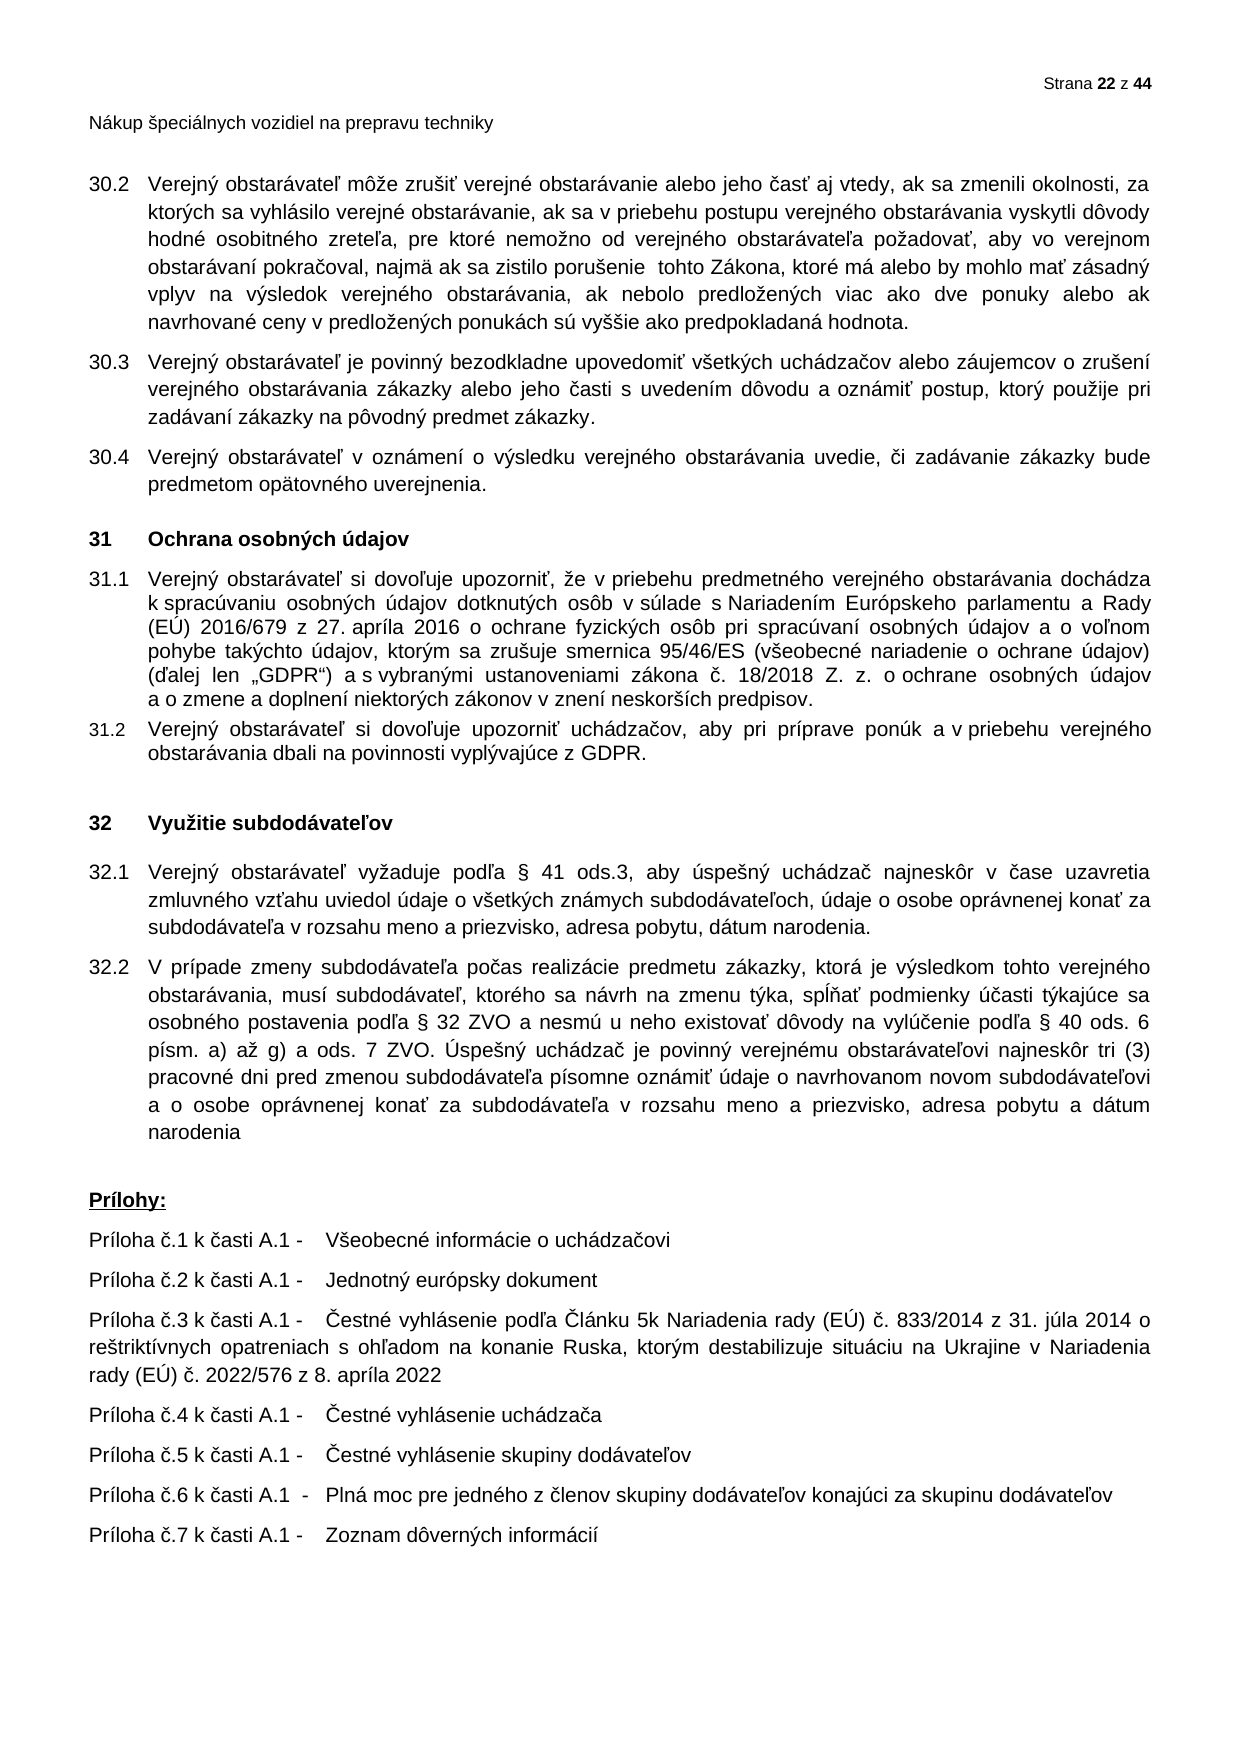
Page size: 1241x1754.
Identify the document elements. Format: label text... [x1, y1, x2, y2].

text 32.1 Verejný obstarávateľ vyžaduje podľa § 41 ods.3, aby úspešný uchádzač najneskôr v čase uzavretia zmluvného vzťahu uviedol údaje o všetkých známych subdodávateľoch, údaje o osobe oprávnenej konať za subdodávateľa v rozsahu meno a priezvisko, adresa pobytu, dátum narodenia. [89, 860, 1152, 939]
list Verejný obstarávateľ si dovoľuje upozorniť, že v priebehu predmetného verejného obstarávania dochádza k spracúvaniu osobných údajov dotknutých osôb v súlade s Nariadením Európskeho parlamentu a Rady (EÚ) 2016/679 z 27. apríla 2016 o ochrane fyzických osôb pri spracúvaní osobných údajov a o voľnom pohybe takýchto údajov, ktorým sa zrušuje smernica 95/46/ES (všeobecné nariadenie o ochrane údajov) (ďalej len „GDPR“) a s vybranými ustanoveniami zákona č. 18/2018 Z. z. o ochrane osobných údajov a o zmene a doplnení niektorých zákonov v znení neskorších predpisov. [89, 567, 1152, 711]
list Verejný obstarávateľ v oznámení o výsledku verejného obstarávania uvedie, či zadávanie zákazky bude predmetom opätovného uverejnenia. [89, 444, 1152, 496]
text Príloha č.6 k časti A.1 - Plná moc pre jedného z členov skupiny dodávateľov konajúci za skupinu dodávateľov [89, 1483, 1152, 1507]
text Prílohy: [89, 1188, 1152, 1212]
list Verejný obstarávateľ je povinný bezodkladne upovedomiť všetkých uchádzačov alebo záujemcov o zrušení verejného obstarávania zákazky alebo jeho časti s uvedením dôvodu a oznámiť postup, ktorý použije pri zadávaní zákazky na pôvodný predmet zákazky. [89, 349, 1152, 428]
text Príloha č.7 k časti A.1 - Zoznam dôverných informácií [89, 1523, 1152, 1547]
text 32.2 V prípade zmeny subdodávateľa počas realizácie predmetu zákazky, ktorá je výsledkom tohto verejného obstarávania, musí subdodávateľ, ktorého sa návrh na zmenu týka, spĺňať podmienky účasti týkajúce sa osobného postavenia podľa § 32 ZVO a nesmú u neho existovať dôvody na vylúčenie podľa § 40 ods. 6 písm. a) až g) a ods. 7 ZVO. Úspešný uchádzač je povinný verejnému obstarávateľovi najneskôr tri (3) pracovné dni pred zmenou subdodávateľa písomne oznámiť údaje o navrhovanom novom subdodávateľovi a o osobe oprávnenej konať za subdodávateľa v rozsahu meno a priezvisko, adresa pobytu a dátum narodenia [89, 955, 1152, 1144]
subtitle Využitie subdodávateľov [89, 811, 1152, 835]
list Verejný obstarávateľ môže zrušiť verejné obstarávanie alebo jeho časť aj vtedy, ak sa zmenili okolnosti, za ktorých sa vyhlásilo verejné obstarávanie, ak sa v priebehu postupu verejného obstarávania vyskytli dôvody hodné osobitného zreteľa, pre ktoré nemožno od verejného obstarávateľa požadovať, aby vo verejnom obstarávaní pokračoval, najmä ak sa zistilo porušenie tohto Zákona, ktoré má alebo by mohlo mať zásadný vplyv na výsledok verejného obstarávania, ak nebolo predložených viac ako dve ponuky alebo ak navrhované ceny v predložených ponukách sú vyššie ako predpokladaná hodnota. [89, 172, 1152, 333]
text Príloha č.1 k časti A.1 - Všeobecné informácie o uchádzačovi [89, 1228, 1152, 1252]
text Príloha č.3 k časti A.1 - Čestné vyhlásenie podľa Článku 5k Nariadenia rady (EÚ) č. 833/2014 z 31. júla 2014 o reštriktívnych opatreniach s ohľadom na konanie Ruska, ktorým destabilizuje situáciu na Ukrajine v Nariadenia rady (EÚ) č. 2022/576 z 8. apríla 2022 [89, 1308, 1152, 1387]
text Príloha č.2 k časti A.1 - Jednotný európsky dokument [89, 1268, 1152, 1292]
subtitle Ochrana osobných údajov [89, 527, 1152, 551]
list Verejný obstarávateľ si dovoľuje upozorniť uchádzačov, aby pri príprave ponúk a v priebehu verejného obstarávania dbali na povinnosti vyplývajúce z GDPR. [89, 717, 1152, 765]
text Príloha č.4 k časti A.1 - Čestné vyhlásenie uchádzača [89, 1403, 1152, 1427]
text Príloha č.5 k časti A.1 - Čestné vyhlásenie skupiny dodávateľov [89, 1443, 1152, 1467]
